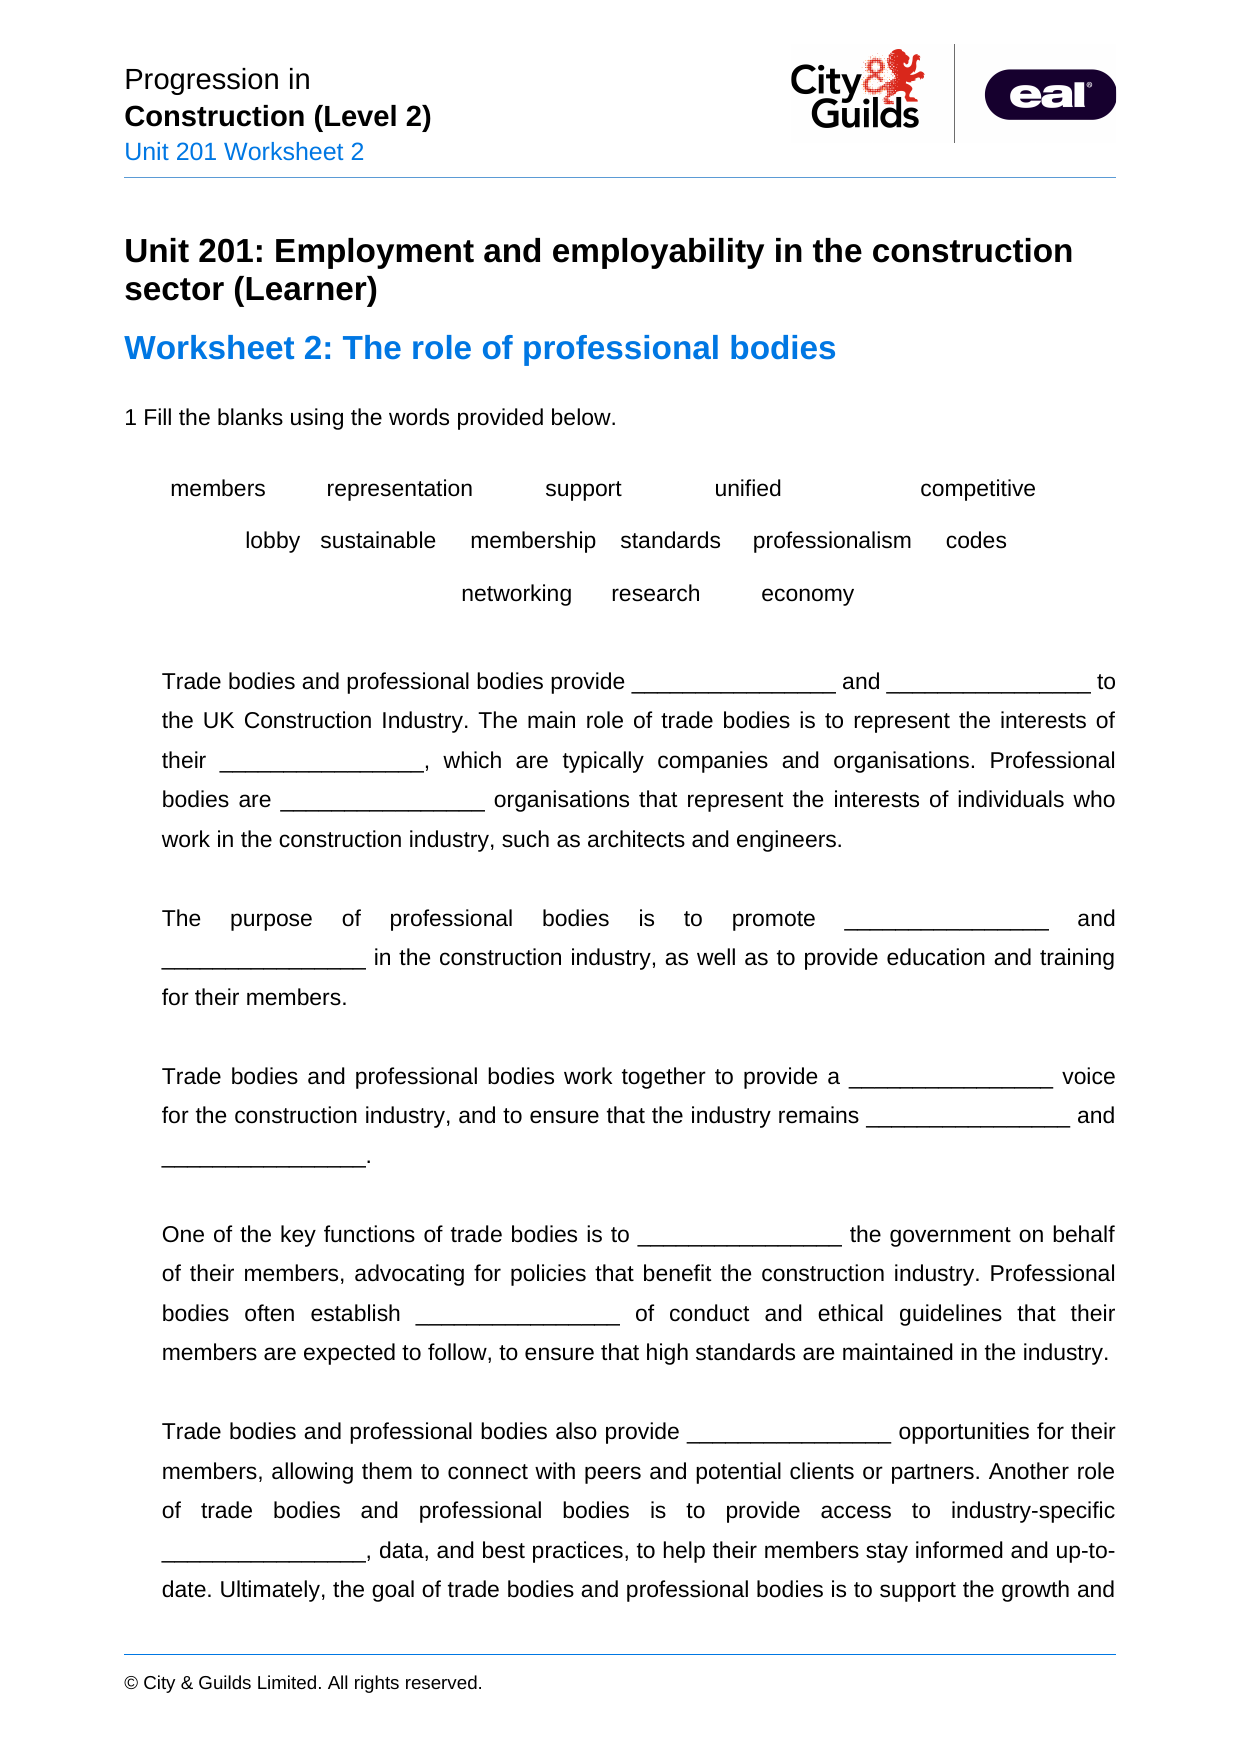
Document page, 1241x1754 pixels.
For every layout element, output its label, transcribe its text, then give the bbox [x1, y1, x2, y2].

text 1 Fill the blanks using the words provided below. [124, 404, 1116, 431]
title Unit 201: Employment and employability in the construction sector (Learner) [124, 233, 1116, 308]
list One of the key functions of trade bodies is to ________________ the government on behalf of their members, advocating for policies that benefit the construction industry. Professional bodies often establish ________________ of conduct and ethical guidelines that their members are expected to follow, to ensure that high standards are maintained in the industry. [162, 1221, 1116, 1366]
text members representation support unified competitive lobby sustainable membership standards professionalism codes networking research economy [124, 474, 1116, 606]
picture [791, 44, 1117, 143]
list Trade bodies and professional bodies provide ________________ and ________________ to the UK Construction Industry. The main role of trade bodies is to represent the interests of their ________________, which are typically companies and organisations. Professional bodies are ________________ organisations that represent the interests of individuals who work in the construction industry, such as architects and engineers. [162, 668, 1116, 852]
list Trade bodies and professional bodies work together to provide a ________________ voice for the construction industry, and to ensure that the industry remains ________________ and ________________. [162, 1063, 1116, 1168]
subtitle Worksheet 2: The role of professional bodies [124, 333, 1116, 366]
list The purpose of professional bodies is to promote ________________ and ________________ in the construction industry, as well as to provide education and training for their members. [162, 905, 1116, 1010]
